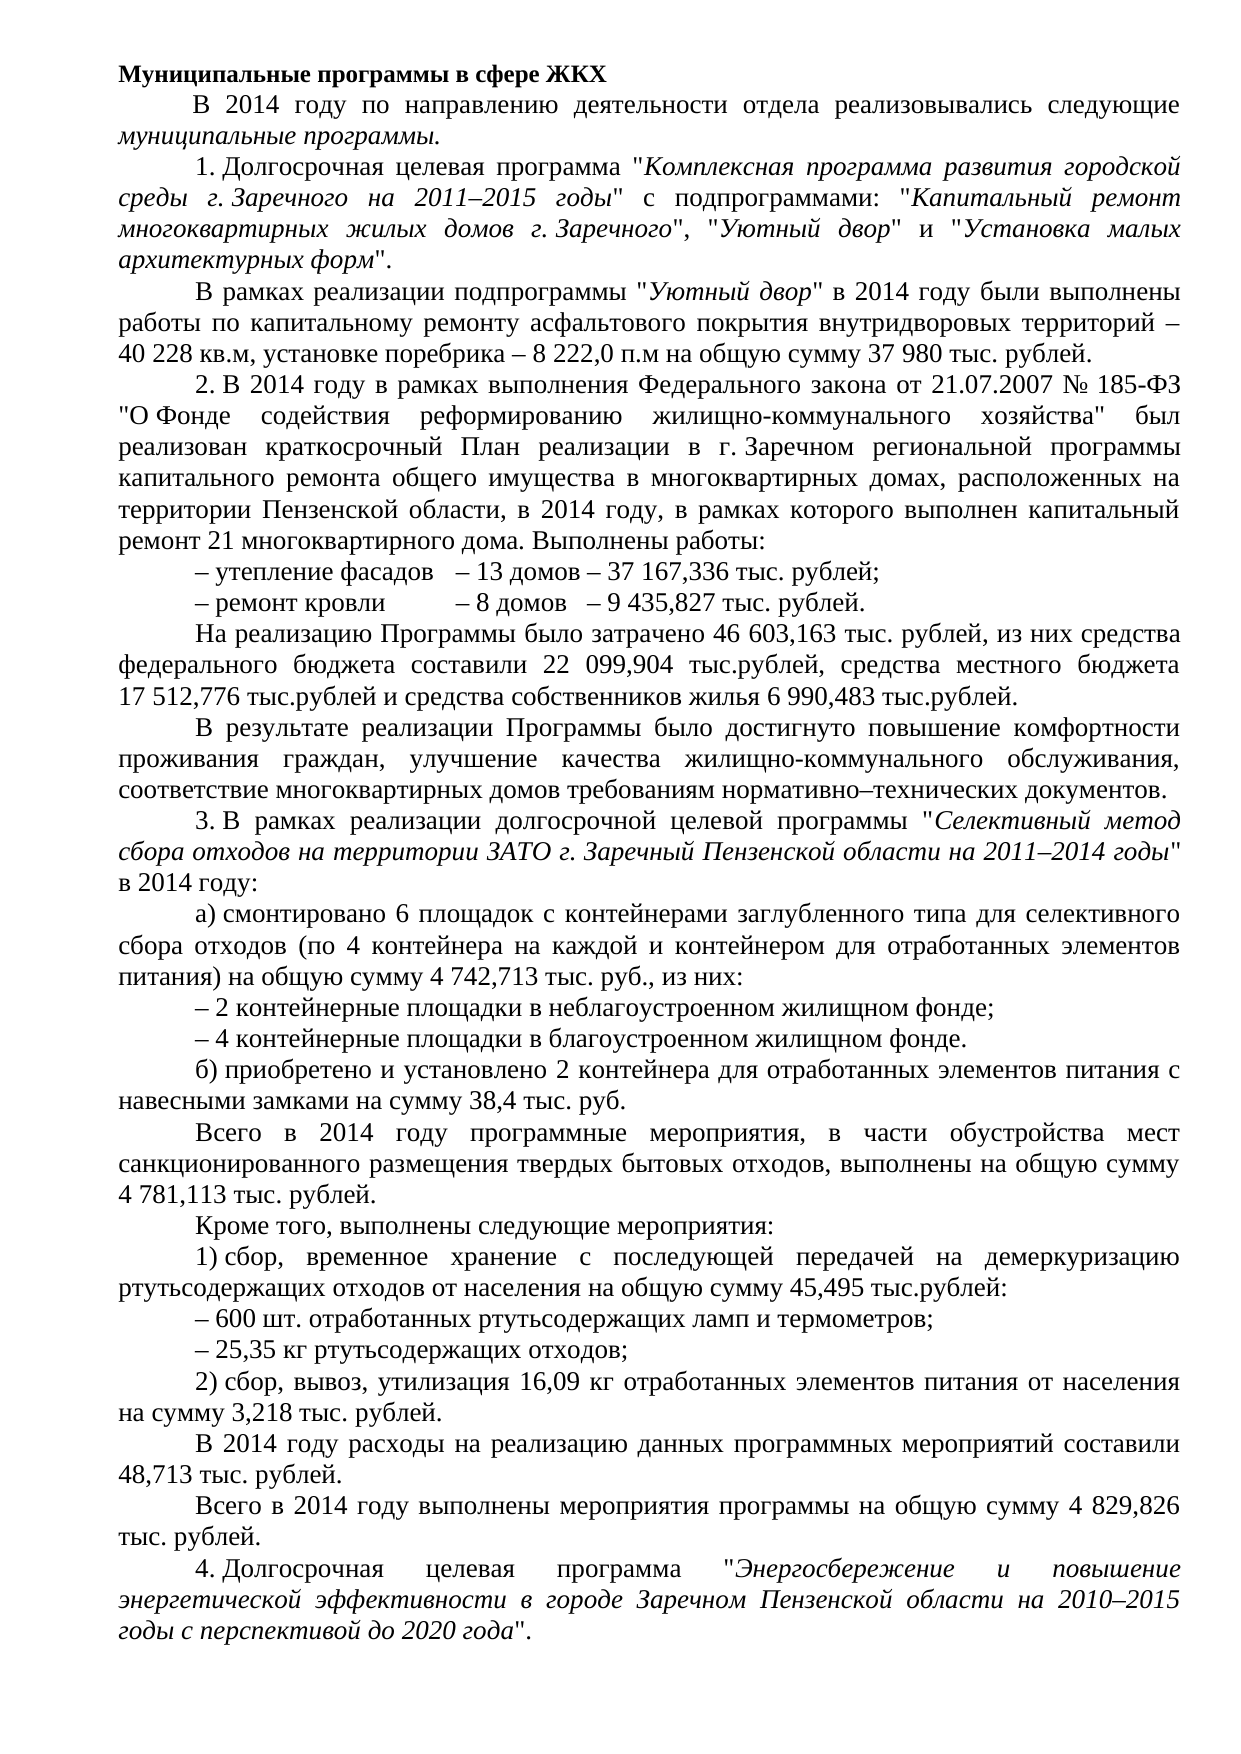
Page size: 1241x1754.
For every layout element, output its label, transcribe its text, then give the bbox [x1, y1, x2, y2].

text а) смонтировано 6 площадок с контейнерами заглубленного типа для селективного сбора отходов (по 4 контейнера на каждой и контейнером для отработанных элементов питания) на общую сумму 4 742,713 тыс. руб., из них: [118, 898, 1181, 991]
text 2) сбор, вывоз, утилизация отработанных элементов питания от населения на сумму 3,218 тыс. рублей. [118, 1365, 1181, 1427]
text В 2014 году расходы на реализацию данных программных мероприятий составили 48,713 тыс. рублей. [118, 1427, 1181, 1489]
text Всего в 2014 году выполнены мероприятия программы на общую сумму 4 829,826 тыс. рублей. [118, 1489, 1181, 1552]
text – 4 контейнерные площадки в благоустроенном жилищном фонде. [118, 1022, 1181, 1053]
text – ремонт кровли – 8 домов – 9 435,827 тыс. рублей. [118, 586, 1181, 617]
text На реализацию Программы было затрачено 46 603,163 тыс. рублей, из них средства федерального бюджета составили 22 099,904 тыс.рублей, средства местного бюджета 17 512,776 тыс.рублей и средства собственников жилья 6 990,483 тыс.рублей. [118, 617, 1181, 711]
text В результате реализации Программы было достигнуто повышение комфортности проживания граждан, улучшение качества жилищно-коммунального обслуживания, соответствие многоквартирных домов требованиям нормативно–технических документов. [118, 711, 1181, 804]
text В рамках реализации подпрограммы "Уютный двор" в 2014 году были выполнены работы по капитальному ремонту асфальтового покрытия внутридворовых территорий – 40 228 кв.м, установке поребрика – 8 222,0 п.м на общую сумму 37 980 тыс. рублей. [118, 275, 1181, 368]
text 1. Долгосрочная целевая программа "Комплексная программа развития городской среды г. Заречного на 2011–2015 годы" с подпрограммами: "Капитальный ремонт многоквартирных жилых домов г. Заречного", "Уютный двор" и "Установка малых архитектурных форм". [118, 150, 1181, 275]
text 2. В 2014 году в рамках выполнения Федерального закона от 21.07.2007 № 185-ФЗ "О Фонде содействия реформированию жилищно-коммунального хозяйства" был реализован краткосрочный План реализации в г. Заречном региональной программы капитального ремонта общего имущества в многоквартирных домах, расположенных на территории Пензенской области, в 2014 году, в рамках которого выполнен капитальный ремонт 21 многоквартирного дома. Выполнены работы: [118, 368, 1181, 555]
text Муниципальные программы в сфере ЖКХ [118, 59, 1181, 88]
text 1) сбор, временное хранение с последующей передачей на демеркуризацию ртутьсодержащих отходов от населения на общую сумму 45,495 тыс.рублей: [118, 1240, 1181, 1302]
text – утепление фасадов – 13 домов – 37 167,336 тыс. рублей; [118, 555, 1181, 586]
text б) приобретено и установлено 2 контейнера для отработанных элементов питания с навесными замками на сумму 38,4 тыс. руб. [118, 1053, 1181, 1116]
text 4. Долгосрочная целевая программа "Энергосбережение и повышение энергетической эффективности в городе Заречном Пензенской области на 2010–2015 годы с перспективой до 2020 года". [118, 1552, 1181, 1645]
text 3. В рамках реализации долгосрочной целевой программы "Селективный метод сбора отходов на территории ЗАТО г. Заречный Пензенской области на 2011–2014 годы" в 2014 году: [118, 804, 1181, 898]
text В 2014 году по направлению деятельности отдела реализовывались следующие муниципальные программы. [118, 88, 1181, 150]
text – 600 шт. отработанных ртутьсодержащих ламп и термометров; [118, 1302, 1181, 1334]
text Всего в 2014 году программные мероприятия, в части обустройства мест санкционированного размещения твердых бытовых отходов, выполнены на общую сумму 4 781,113 тыс. рублей. [118, 1116, 1181, 1209]
text – 2 контейнерные площадки в неблагоустроенном жилищном фонде; [118, 991, 1181, 1022]
text Кроме того, выполнены следующие мероприятия: [118, 1209, 1181, 1240]
text – 25,35 кг ртутьсодержащих отходов; [118, 1334, 1181, 1365]
